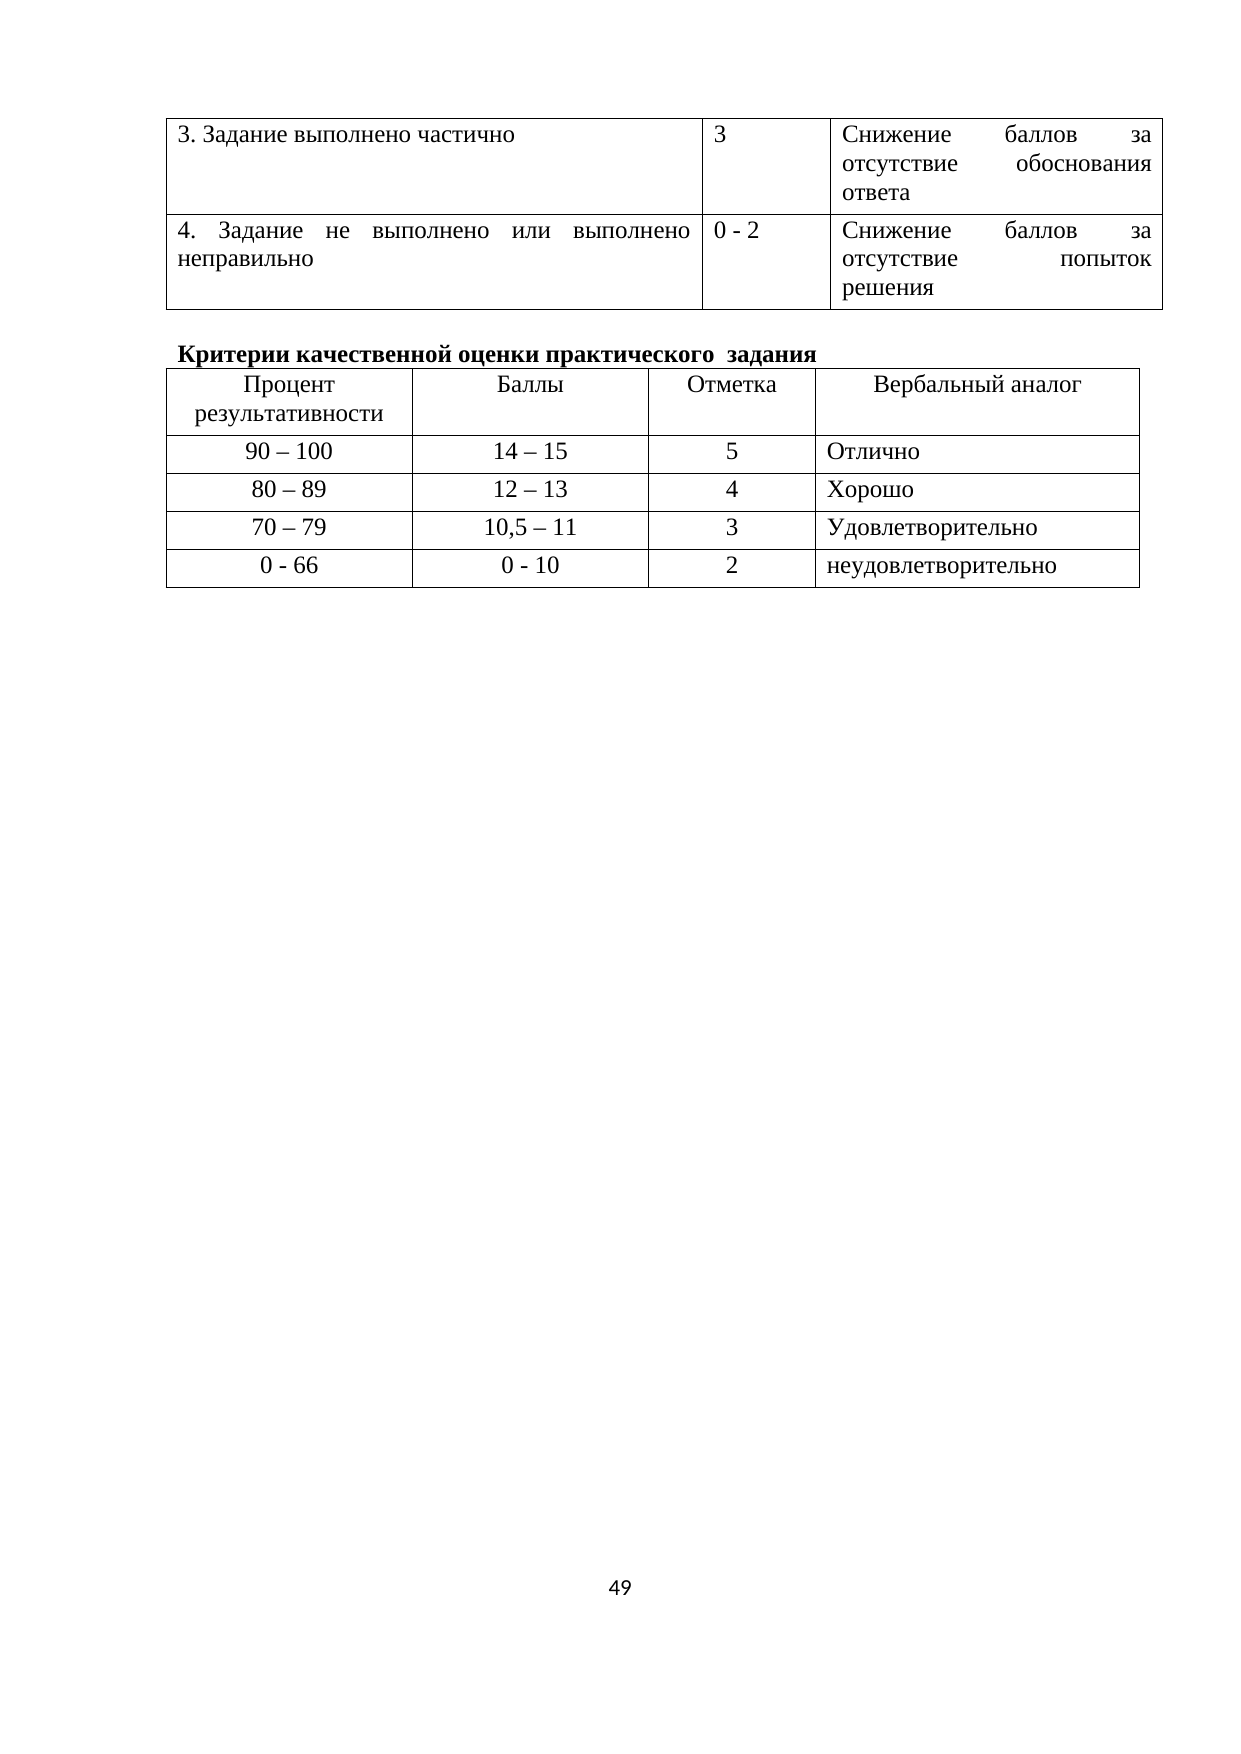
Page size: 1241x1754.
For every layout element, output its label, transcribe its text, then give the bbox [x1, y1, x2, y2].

table_cell 4. Задание не выполнено или выполнено неправильно [167, 215, 702, 309]
table_cell 4 [649, 474, 815, 511]
table_cell неудовлетворительно [816, 550, 1139, 587]
table_cell 3 [703, 119, 830, 214]
table_cell Хорошо [816, 474, 1139, 511]
table_cell 3 [649, 512, 815, 549]
table_cell 5 [649, 436, 815, 473]
table_cell 0 - 66 [167, 550, 412, 587]
table_cell 10,5 – 11 [413, 512, 648, 549]
table_cell 80 – 89 [167, 474, 412, 511]
table_header Процент результативности [167, 369, 412, 435]
table_header Вербальный аналог [816, 369, 1139, 435]
table_header Отметка [649, 369, 815, 435]
table_header Баллы [413, 369, 648, 435]
table_cell 0 - 2 [703, 215, 830, 309]
table_cell Отлично [816, 436, 1139, 473]
table_cell 0 - 10 [413, 550, 648, 587]
table_cell Снижение баллов за отсутствие обоснования ответа [831, 119, 1162, 214]
table_cell 2 [649, 550, 815, 587]
table_cell Снижение баллов за отсутствие попыток решения [831, 215, 1162, 309]
table_cell 3. Задание выполнено частично [167, 119, 702, 214]
table_cell 12 – 13 [413, 474, 648, 511]
table_cell 70 – 79 [167, 512, 412, 549]
table_cell 14 – 15 [413, 436, 648, 473]
table_cell Удовлетворительно [816, 512, 1139, 549]
text Критерии качественной оценки практического задания [177, 339, 1152, 368]
table_cell 90 – 100 [167, 436, 412, 473]
